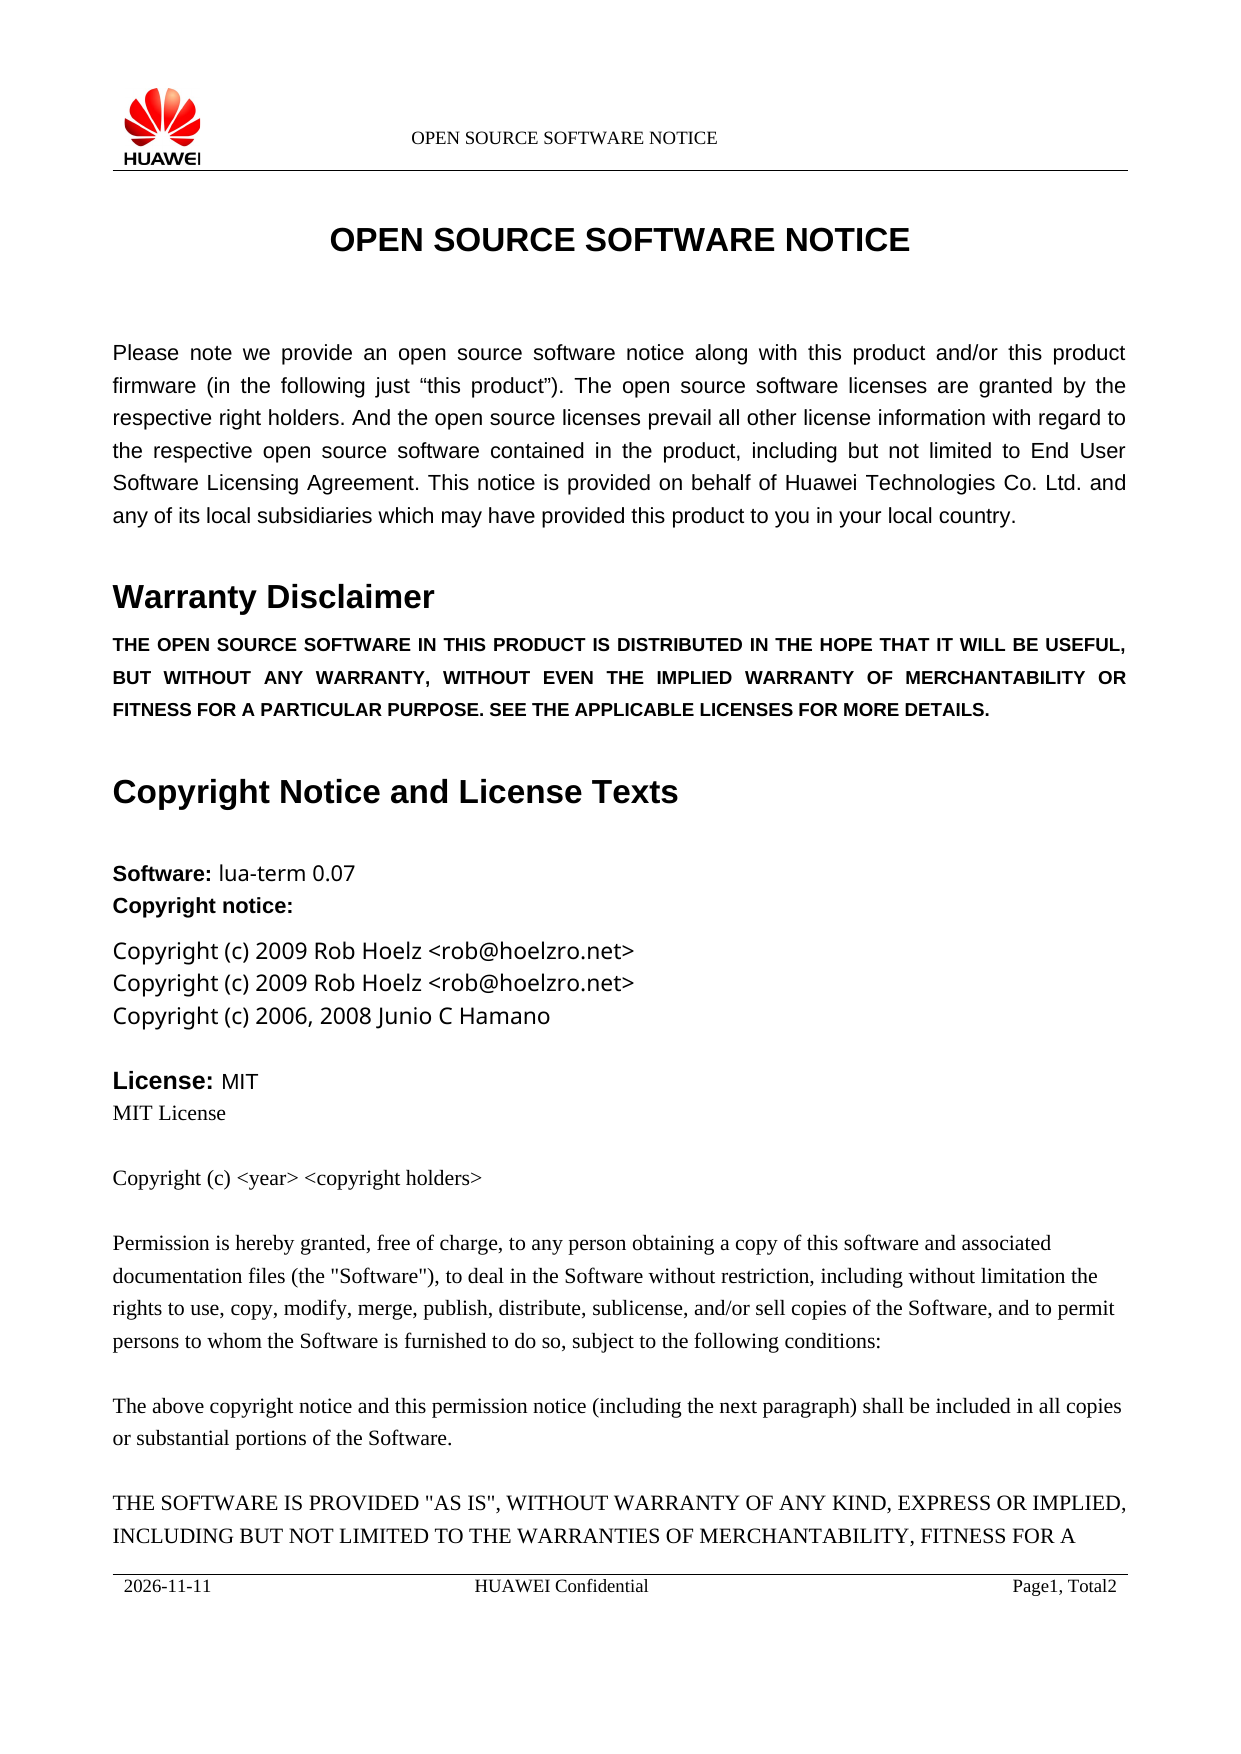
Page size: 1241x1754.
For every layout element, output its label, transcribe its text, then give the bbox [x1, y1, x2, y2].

text Please note we provide an open source software notice along with this product and/or this product firmware (in the following just “this product”). The open source software licenses are granted by the respective right holders. And the open source licenses prevail all other license information with regard to the respective open source software contained in the product, including but not limited to End User Software Licensing Agreement. This notice is provided on behalf of Huawei Technologies Co. Ltd. and any of its local subsidiaries which may have provided this product to you in your local country. [112, 336, 1128, 531]
text Copyright (c) 2009 Rob Hoelz <rob@hoelzro.net> Copyright (c) 2009 Rob Hoelz <rob@hoelzro.net> Copyright (c) 2006, 2008 Junio C Hamano [112, 934, 1128, 1064]
picture [124, 88, 201, 165]
title Software: lua-term 0.07 [112, 856, 1128, 889]
text Copyright notice: [112, 889, 1128, 921]
text License: MIT [112, 1064, 1128, 1096]
text Copyright Notice and License Texts [112, 759, 1128, 824]
text The open source software in this product is distributed in the hope that it will be useful, but WITHOUT ANY WARRANTY, without even the implied warranty of MERCHANTABILITY or FITNESS FOR A PARTICULAR PURPOSE. See the applicable licenses for more details. [112, 629, 1128, 726]
text OPEN SOURCE SOFTWARE NOTICE [112, 206, 1128, 271]
text Warranty Disclaimer [112, 564, 1128, 629]
